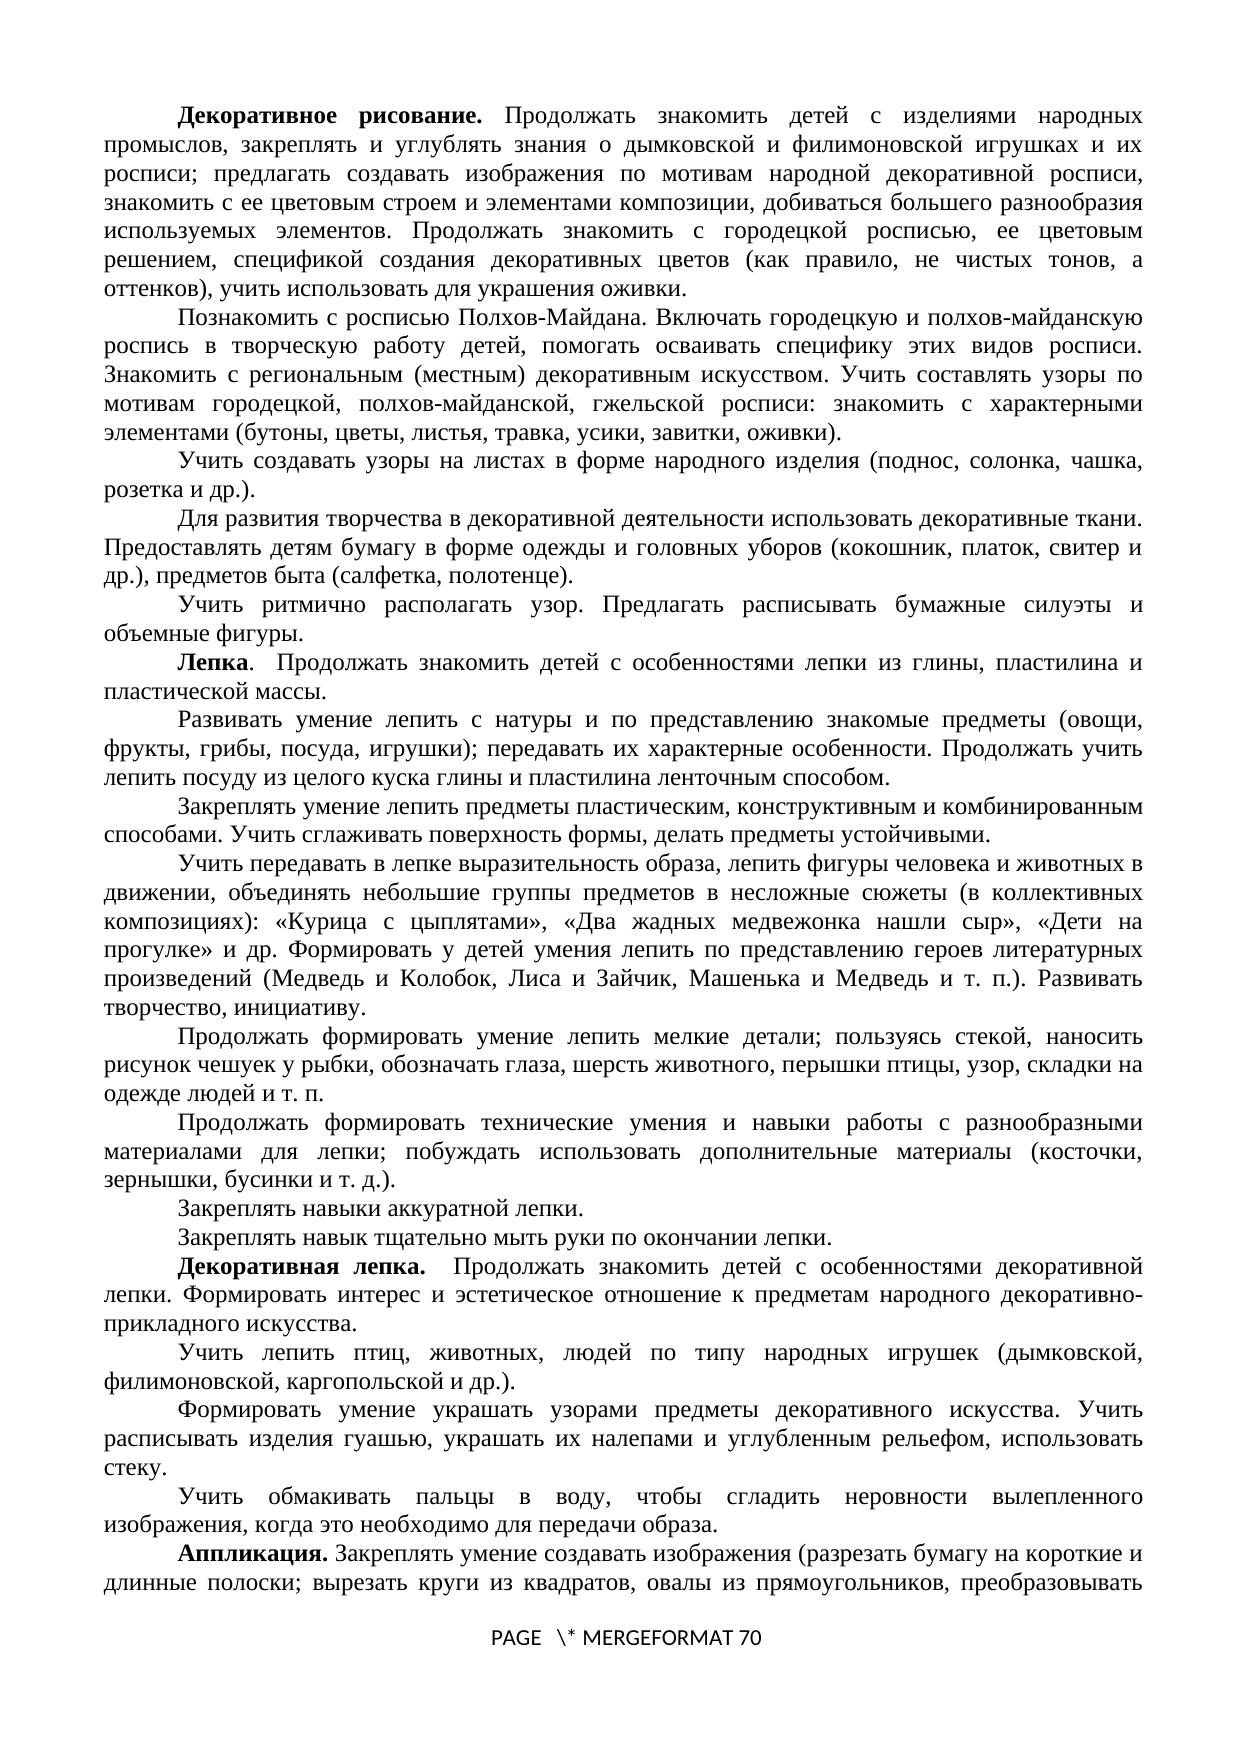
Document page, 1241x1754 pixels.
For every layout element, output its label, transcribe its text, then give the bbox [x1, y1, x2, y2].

text Учить ритмично располагать узор. Предлагать расписывать бумажные силуэты и объемные фигуры. [103, 589, 1144, 647]
text Закреплять навык тщательно мыть руки по окончании лепки. [103, 1222, 1144, 1251]
text Познакомить с росписью Полхов-Майдана. Включать городецкую и полхов-майданскую роспись в творческую работу детей, помогать осваивать специфику этих видов росписи. Знакомить с региональным (местным) декоративным искусством. Учить составлять узоры по мотивам городецкой, полхов-майданской, гжельской росписи: знакомить с характерными элементами (бутоны, цветы, листья, травка, усики, завитки, оживки). [103, 302, 1144, 445]
text Для развития творчества в декоративной деятельности использовать декоративные ткани. Предоставлять детям бумагу в форме одежды и головных уборов (кокошник, платок, свитер и др.), предметов быта (салфетка, полотенце). [103, 503, 1144, 589]
text Формировать умение украшать узорами предметы декоративного искусства. Учить расписывать изделия гуашью, украшать их налепами и углубленным рельефом, использовать стеку. [103, 1394, 1144, 1481]
text Продолжать формировать умение лепить мелкие детали; пользуясь стекой, наносить рисунок чешуек у рыбки, обозначать глаза, шерсть животного, перышки птицы, узор, складки на одежде людей и т. п. [103, 1021, 1144, 1107]
text Декоративная лепка. Продолжать знакомить детей с особенностями декоративной лепки. Формировать интерес и эстетическое отношение к предметам народного декоративно-прикладного искусства. [103, 1251, 1144, 1337]
text Развивать умение лепить с натуры и по представлению знакомые предметы (овощи, фрукты, грибы, посуда, игрушки); передавать их характерные особенности. Продолжать учить лепить посуду из целого куска глины и пластилина ленточным способом. [103, 704, 1144, 791]
text Закреплять навыки аккуратной лепки. [103, 1193, 1144, 1222]
text Учить обмакивать пальцы в воду, чтобы сгладить неровности вылепленного изображения, когда это необходимо для передачи образа. [103, 1481, 1144, 1538]
text Лепка. Продолжать знакомить детей с особенностями лепки из глины, пластилина и пластической массы. [103, 647, 1144, 704]
text Закреплять умение лепить предметы пластическим, конструктивным и комбинированным способами. Учить сглаживать поверхность формы, делать предметы устойчивыми. [103, 791, 1144, 848]
text Декоративное рисование. Продолжать знакомить детей с изделиями народных промыслов, закреплять и углублять знания о дымковской и филимоновской игрушках и их росписи; предлагать создавать изображения по мотивам народной декоративной росписи, знакомить с ее цветовым строем и элементами композиции, добиваться большего разнообразия используемых элементов. Продолжать знакомить с городецкой росписью, ее цветовым решением, спецификой создания декоративных цветов (как правило, не чистых тонов, а оттенков), учить использовать для украшения оживки. [103, 100, 1144, 302]
text Учить создавать узоры на листах в форме народного изделия (поднос, солонка, чашка, розетка и др.). [103, 445, 1144, 503]
text Учить лепить птиц, животных, людей по типу народных игрушек (дымковской, филимоновской, каргопольской и др.). [103, 1337, 1144, 1394]
text Учить передавать в лепке выразительность образа, лепить фигуры человека и животных в движении, объединять небольшие группы предметов в несложные сюжеты (в коллективных композициях): «Курица с цыплятами», «Два жадных медвежонка нашли сыр», «Дети на прогулке» и др. Формировать у детей умения лепить по представлению героев литературных произведений (Медведь и Колобок, Лиса и Зайчик, Машенька и Медведь и т. п.). Развивать творчество, инициативу. [103, 848, 1144, 1021]
text Продолжать формировать технические умения и навыки работы с разнообразными материалами для лепки; побуждать использовать дополнительные материалы (косточки, зернышки, бусинки и т. д.). [103, 1107, 1144, 1193]
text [103, 1538, 1144, 1596]
